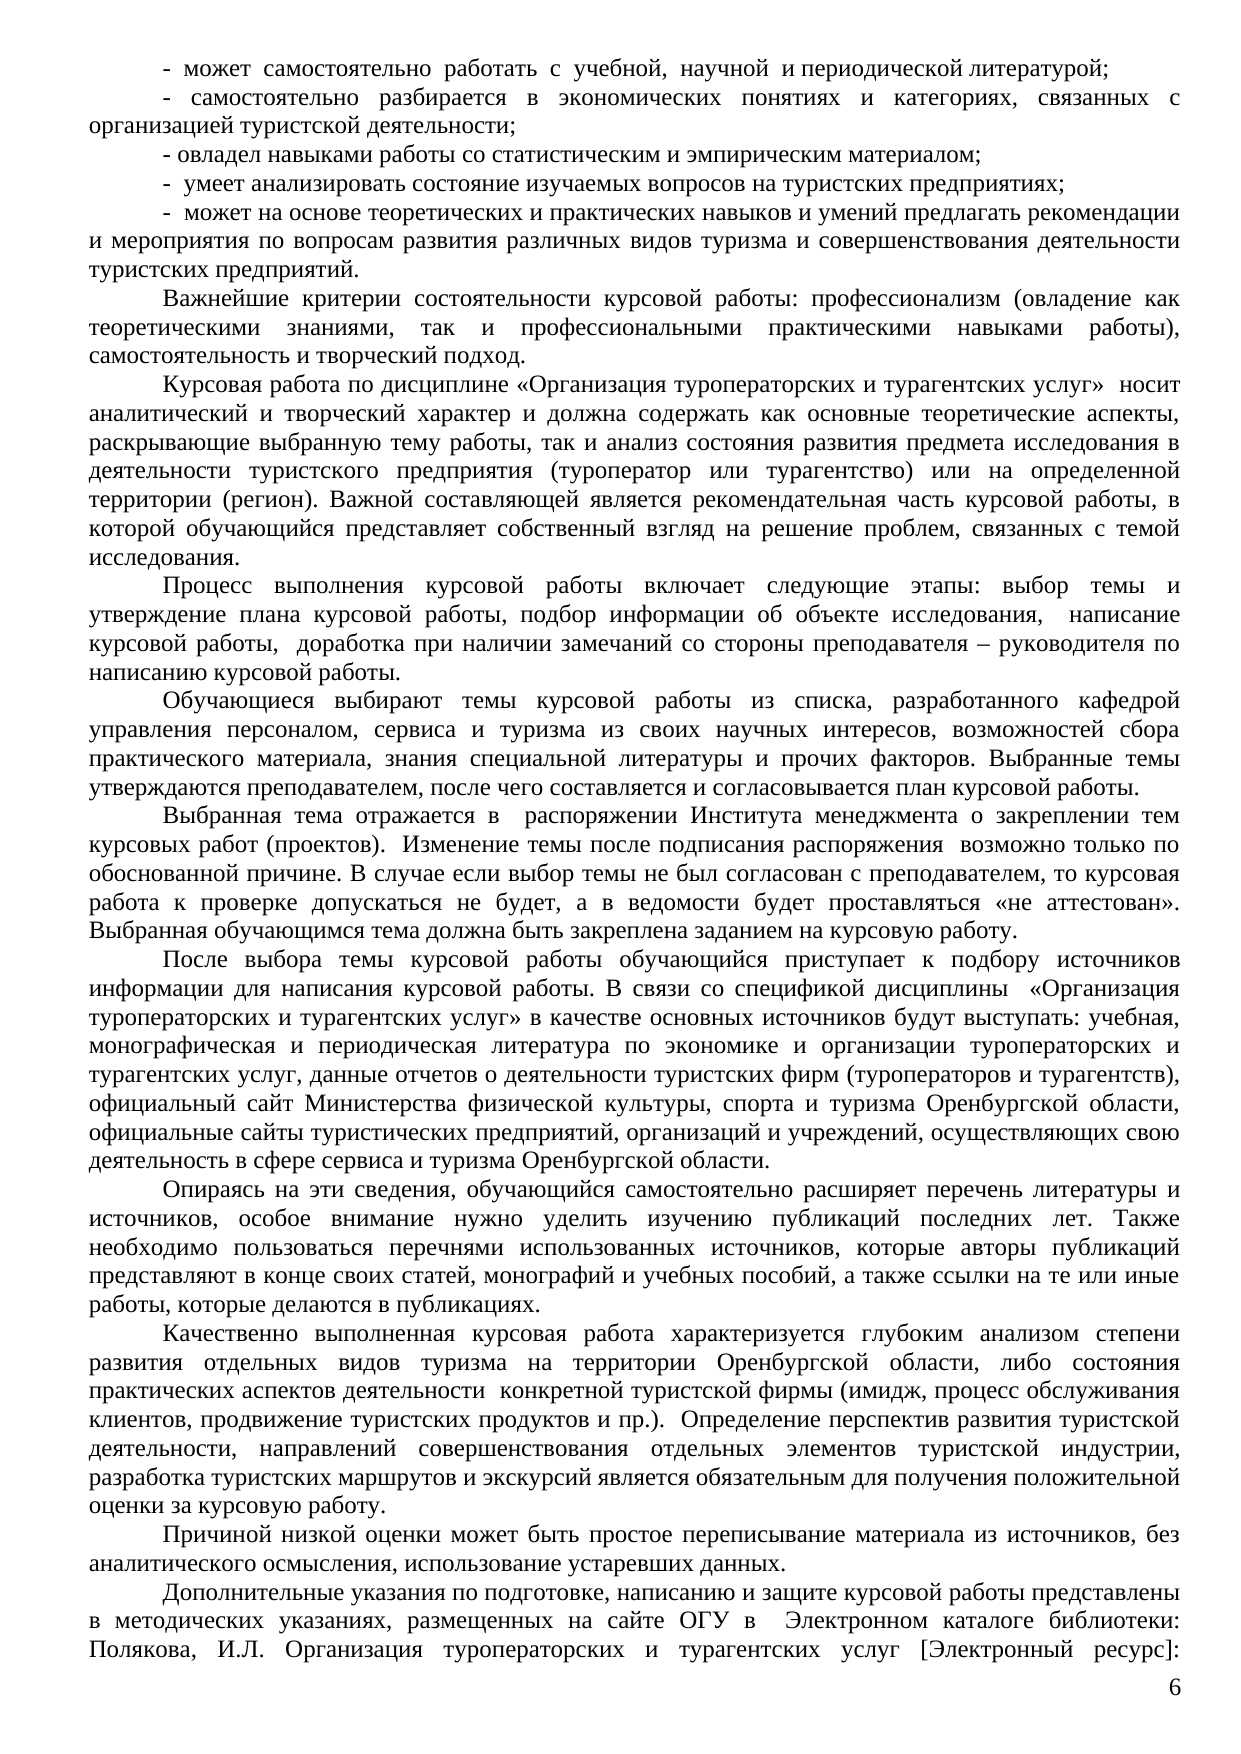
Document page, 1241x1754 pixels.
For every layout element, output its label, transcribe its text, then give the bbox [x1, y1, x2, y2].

text Обучающиеся выбирают темы курсовой работы из списка, разработанного кафедрой управления персоналом, сервиса и туризма из своих научных интересов, возможностей сбора практического материала, знания специальной литературы и прочих факторов. Выбранные темы утверждаются преподавателем, после чего составляется и согласовывается план курсовой работы. [88, 686, 1181, 801]
text - самостоятельно разбирается в экономических понятиях и категориях, связанных с организацией туристской деятельности; [88, 82, 1181, 139]
text После выбора темы курсовой работы обучающийся приступает к подбору источников информации для написания курсовой работы. В связи со спецификой дисциплины «Организация туроператорских и турагентских услуг» в качестве основных источников будут выступать: учебная, монографическая и периодическая литература по экономике и организации туроператорских и турагентских услуг, данные отчетов о деятельности туристских фирм (туроператоров и турагентств), официальный сайт Министерства физической культуры, спорта и туризма Оренбургской области, официальные сайты туристических предприятий, организаций и учреждений, осуществляющих свою деятельность в сфере сервиса и туризма Оренбургской области. [88, 944, 1181, 1174]
text Курсовая работа по дисциплине «Организация туроператорских и турагентских услуг» носит аналитический и творческий характер и должна содержать как основные теоретические аспекты, раскрывающие выбранную тему работы, так и анализ состояния развития предмета исследования в деятельности туристского предприятия (туроператор или турагентство) или на определенной территории (регион). Важной составляющей является рекомендательная часть курсовой работы, в которой обучающийся представляет собственный взгляд на решение проблем, связанных с темой исследования. [88, 369, 1181, 571]
text Важнейшие критерии состоятельности курсовой работы: профессионализм (овладение как теоретическими знаниями, так и профессиональными практическими навыками работы), самостоятельность и творческий подход. [88, 283, 1181, 369]
text Процесс выполнения курсовой работы включает следующие этапы: выбор темы и утверждение плана курсовой работы, подбор информации об объекте исследования, написание курсовой работы, доработка при наличии замечаний со стороны преподавателя – руководителя по написанию курсовой работы. [88, 571, 1181, 686]
text - может самостоятельно работать с учебной, научной и периодической литературой; [88, 53, 1181, 82]
text Качественно выполненная курсовая работа характеризуется глубоким анализом степени развития отдельных видов туризма на территории Оренбургской области, либо состояния практических аспектов деятельности конкретной туристской фирмы (имидж, процесс обслуживания клиентов, продвижение туристских продуктов и пр.). Определение перспектив развития туристской деятельности, направлений совершенствования отдельных элементов туристской индустрии, разработка туристских маршрутов и экскурсий является обязательным для получения положительной оценки за курсовую работу. [88, 1318, 1181, 1519]
text Причиной низкой оценки может быть простое переписывание материала из источников, без аналитического осмысления, использование устаревших данных. [88, 1519, 1181, 1577]
text Опираясь на эти сведения, обучающийся самостоятельно расширяет перечень литературы и источников, особое внимание нужно уделить изучению публикаций последних лет. Также необходимо пользоваться перечнями использованных источников, которые авторы публикаций представляют в конце своих статей, монографий и учебных пособий, а также ссылки на те или иные работы, которые делаются в публикациях. [88, 1174, 1181, 1318]
text Выбранная тема отражается в распоряжении Института менеджмента о закреплении тем курсовых работ (проектов). Изменение темы после подписания распоряжения возможно только по обоснованной причине. В случае если выбор темы не был согласован с преподавателем, то курсовая работа к проверке допускаться не будет, а в ведомости будет проставляться «не аттестован». Выбранная обучающимся тема должна быть закреплена заданием на курсовую работу. [88, 801, 1181, 944]
text - может на основе теоретических и практических навыков и умений предлагать рекомендации и мероприятия по вопросам развития различных видов туризма и совершенствования деятельности туристских предприятий. [88, 197, 1181, 283]
text - умеет анализировать состояние изучаемых вопросов на туристских предприятиях; [88, 168, 1181, 197]
text - овладел навыками работы со статистическим и эмпирическим материалом; [88, 139, 1181, 168]
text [88, 1577, 1181, 1663]
